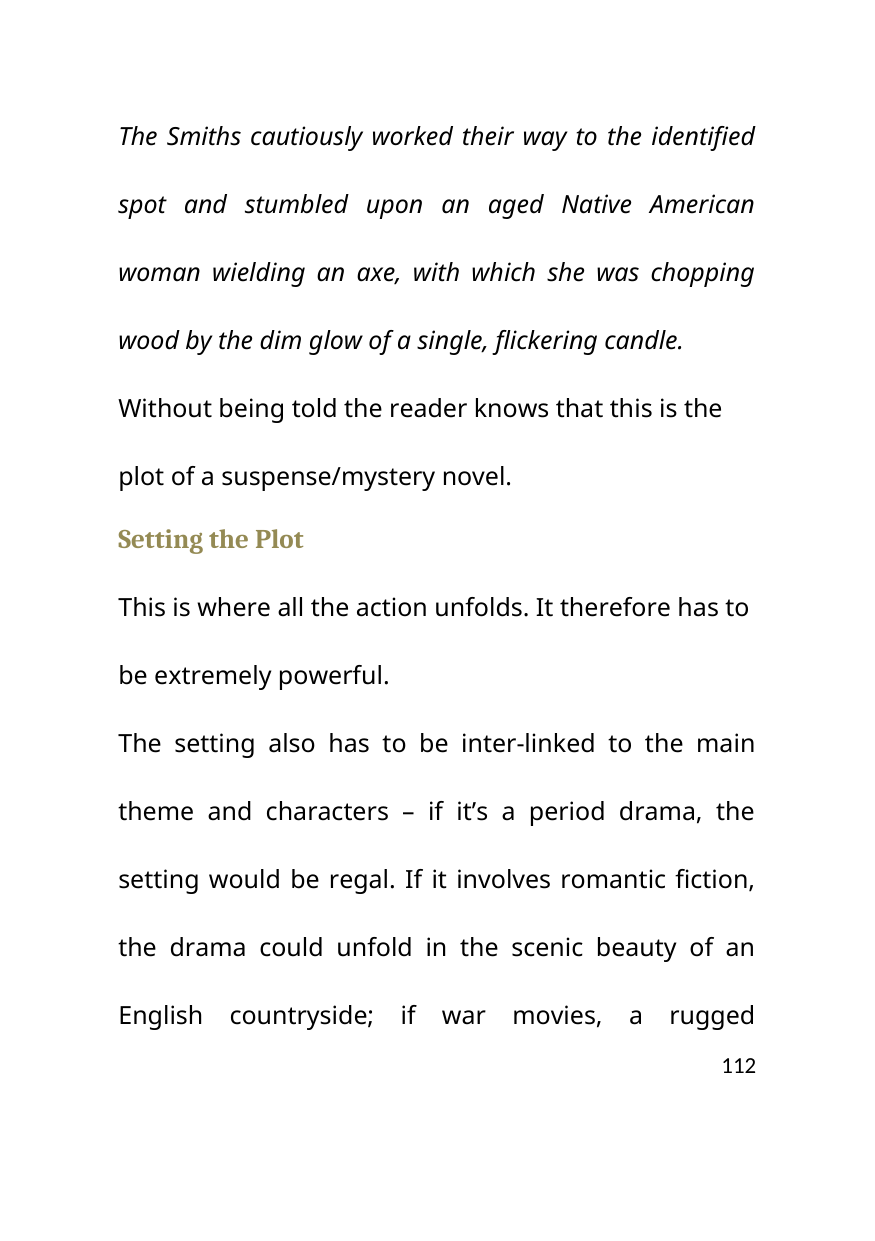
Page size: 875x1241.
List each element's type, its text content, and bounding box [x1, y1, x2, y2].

text The Smiths cautiously worked their way to the identified spot and stumbled upon an aged Native American woman wielding an axe, with which she was chopping wood by the dim glow of a single, flickering candle. [118, 118, 756, 357]
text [118, 725, 756, 1032]
text Without being told the reader knows that this is the plot of a suspense/mystery novel. Setting the Plot This is where all the action unfolds. It therefore has to be extremely powerful. [118, 391, 756, 691]
